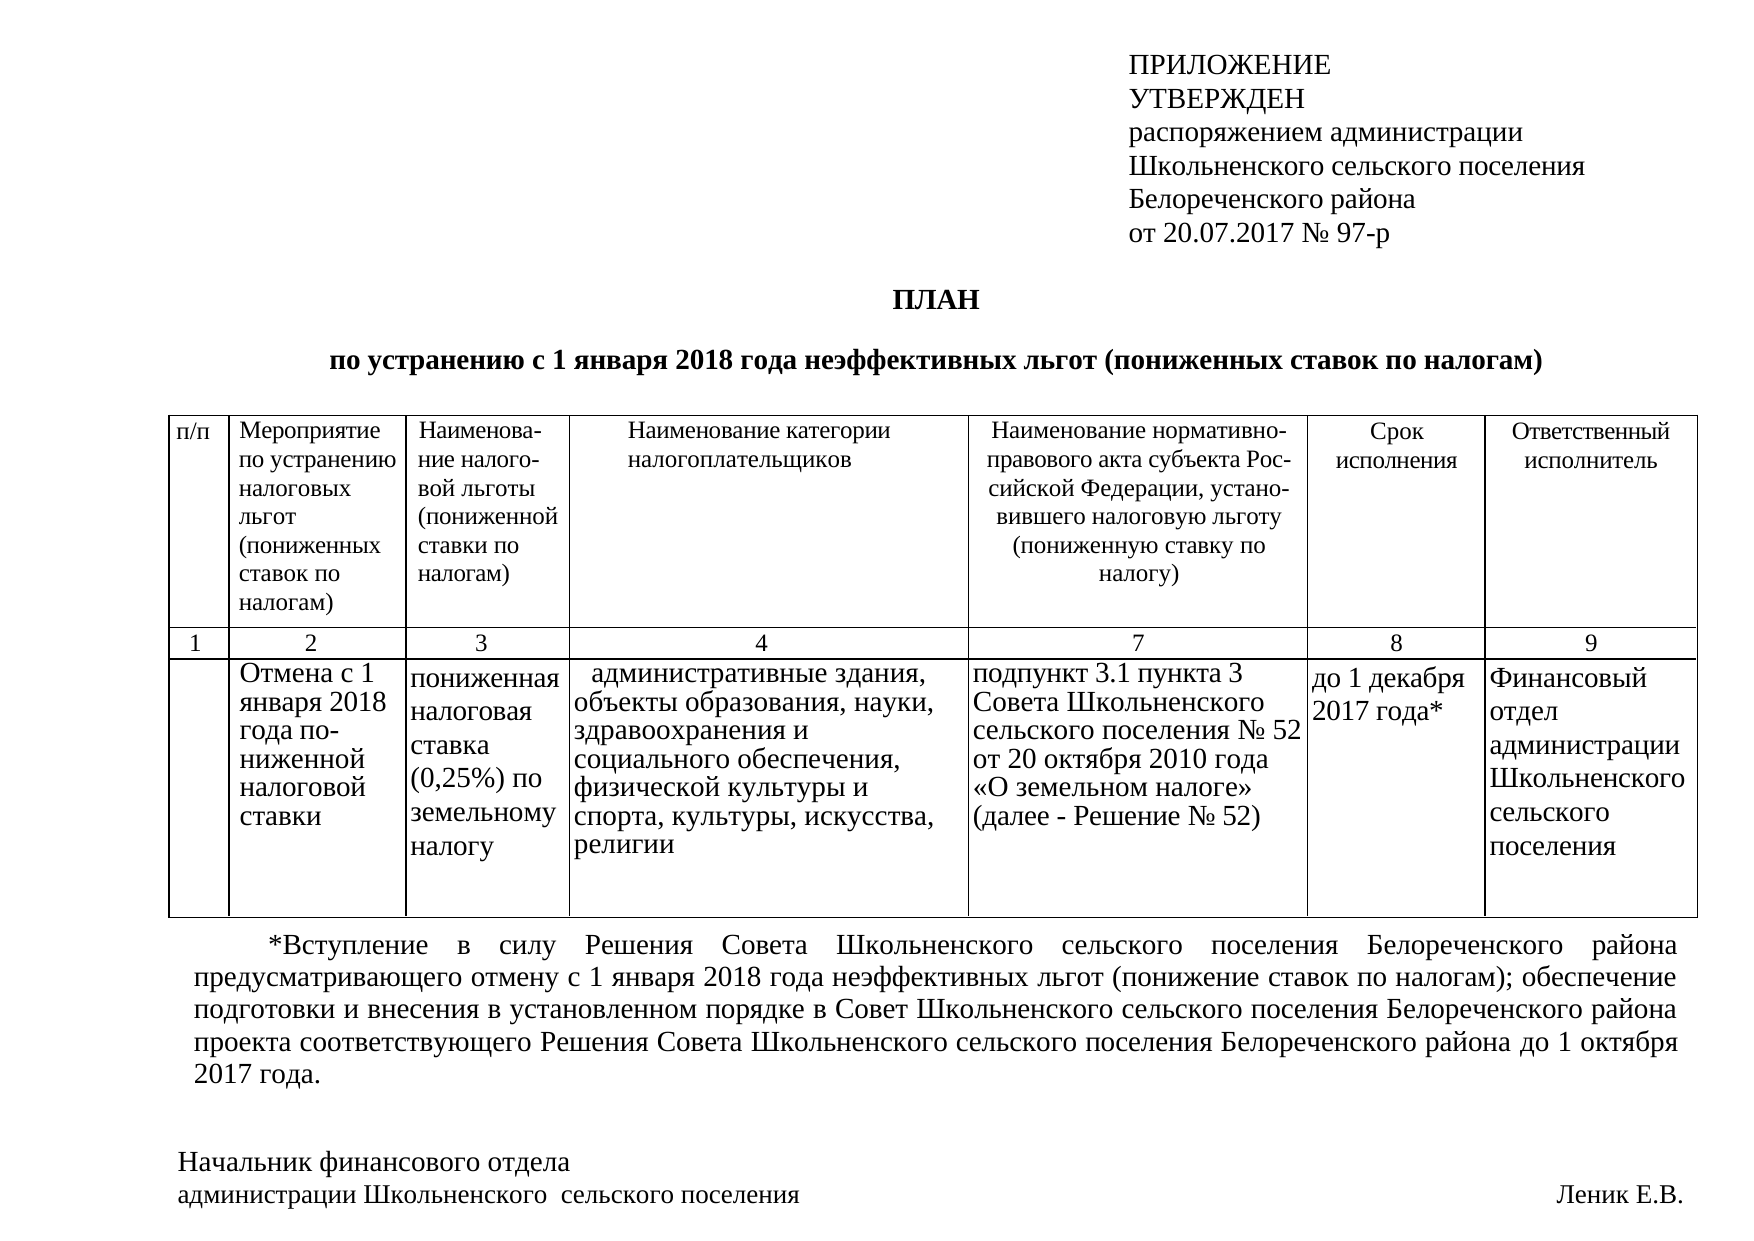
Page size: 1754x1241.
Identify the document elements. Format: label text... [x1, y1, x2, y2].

text Белореченского района [1128, 181, 1695, 215]
table_header п/п [170, 416, 228, 627]
table_header Мероприятие по устранению налоговых льгот (пониженных ставок по налогам) [230, 416, 405, 627]
table_cell 8 [1308, 628, 1484, 658]
text УТВЕРЖДЕН [1128, 81, 1695, 114]
table_cell [170, 660, 228, 916]
table_header Наименование категории налогоплательщиков [570, 416, 968, 627]
table_cell 4 [570, 628, 968, 658]
table_cell 9 [1486, 627, 1697, 658]
table_cell пониженная налоговая ставка (0,25%) по земельному налогу [407, 660, 569, 916]
text ПРИЛОЖЕНИЕ [1128, 47, 1695, 81]
table_cell 7 [969, 628, 1307, 658]
table_cell 3 [407, 628, 569, 658]
table_cell 1 [170, 628, 228, 658]
text Школьненского сельского поселения [1128, 148, 1695, 181]
table_cell административные здания, объекты образования, науки, здравоохранения и социального обеспечения, физической культуры и спорта, культуры, искусства, религии [570, 660, 968, 916]
text Начальник финансового отдела [177, 1144, 1695, 1178]
text ПЛАН [177, 282, 1695, 316]
table_cell подпункт 3.1 пункта 3 Совета Школьненского сельского поселения № 52 от 20 октября 2010 года «О земельном налоге» (далее - Решение № 52) [969, 660, 1307, 916]
table_cell до 1 декабря 2017 года* [1308, 660, 1484, 916]
text распоряжением администрации [1128, 114, 1695, 148]
text от 20.07.2017 № 97-р [1128, 215, 1695, 248]
text *Вступление в силу Решения Совета Школьненского сельского поселения Белореченского района предусматривающего отмену с 1 января 2018 года неэффективных льгот (понижение ставок по налогам); обеспечение подготовки и внесения в установленном порядке в Совет Школьненского сельского поселения Белореченского района проекта соответствующего Решения Совета Школьненского сельского поселения Белореченского района до 1 октября 2017 года. [194, 928, 1678, 1090]
table_cell Финансовый отдел администрации Школьненского сельского поселения [1486, 658, 1697, 916]
text по устранению с 1 января 2018 года неэффективных льгот (пониженных ставок по налогам) [177, 342, 1695, 376]
table_header Ответственный исполнитель [1486, 416, 1697, 627]
table_cell 2 [230, 628, 405, 658]
table_cell Отмена с 1 января 2018 года пониженной налоговой ставки [230, 660, 405, 916]
text администрации Школьненского сельского поселения Леник Е.В. [177, 1178, 1695, 1209]
table_header Наименование нормативно-правового акта субъекта Российской Федерации, установившего налоговую льготу (пониженную ставку по налогу) [969, 416, 1307, 627]
table_header Срок исполнения [1308, 416, 1484, 627]
table_header Наименование налоговой льготы (пониженной ставки по налогам) [407, 416, 569, 627]
